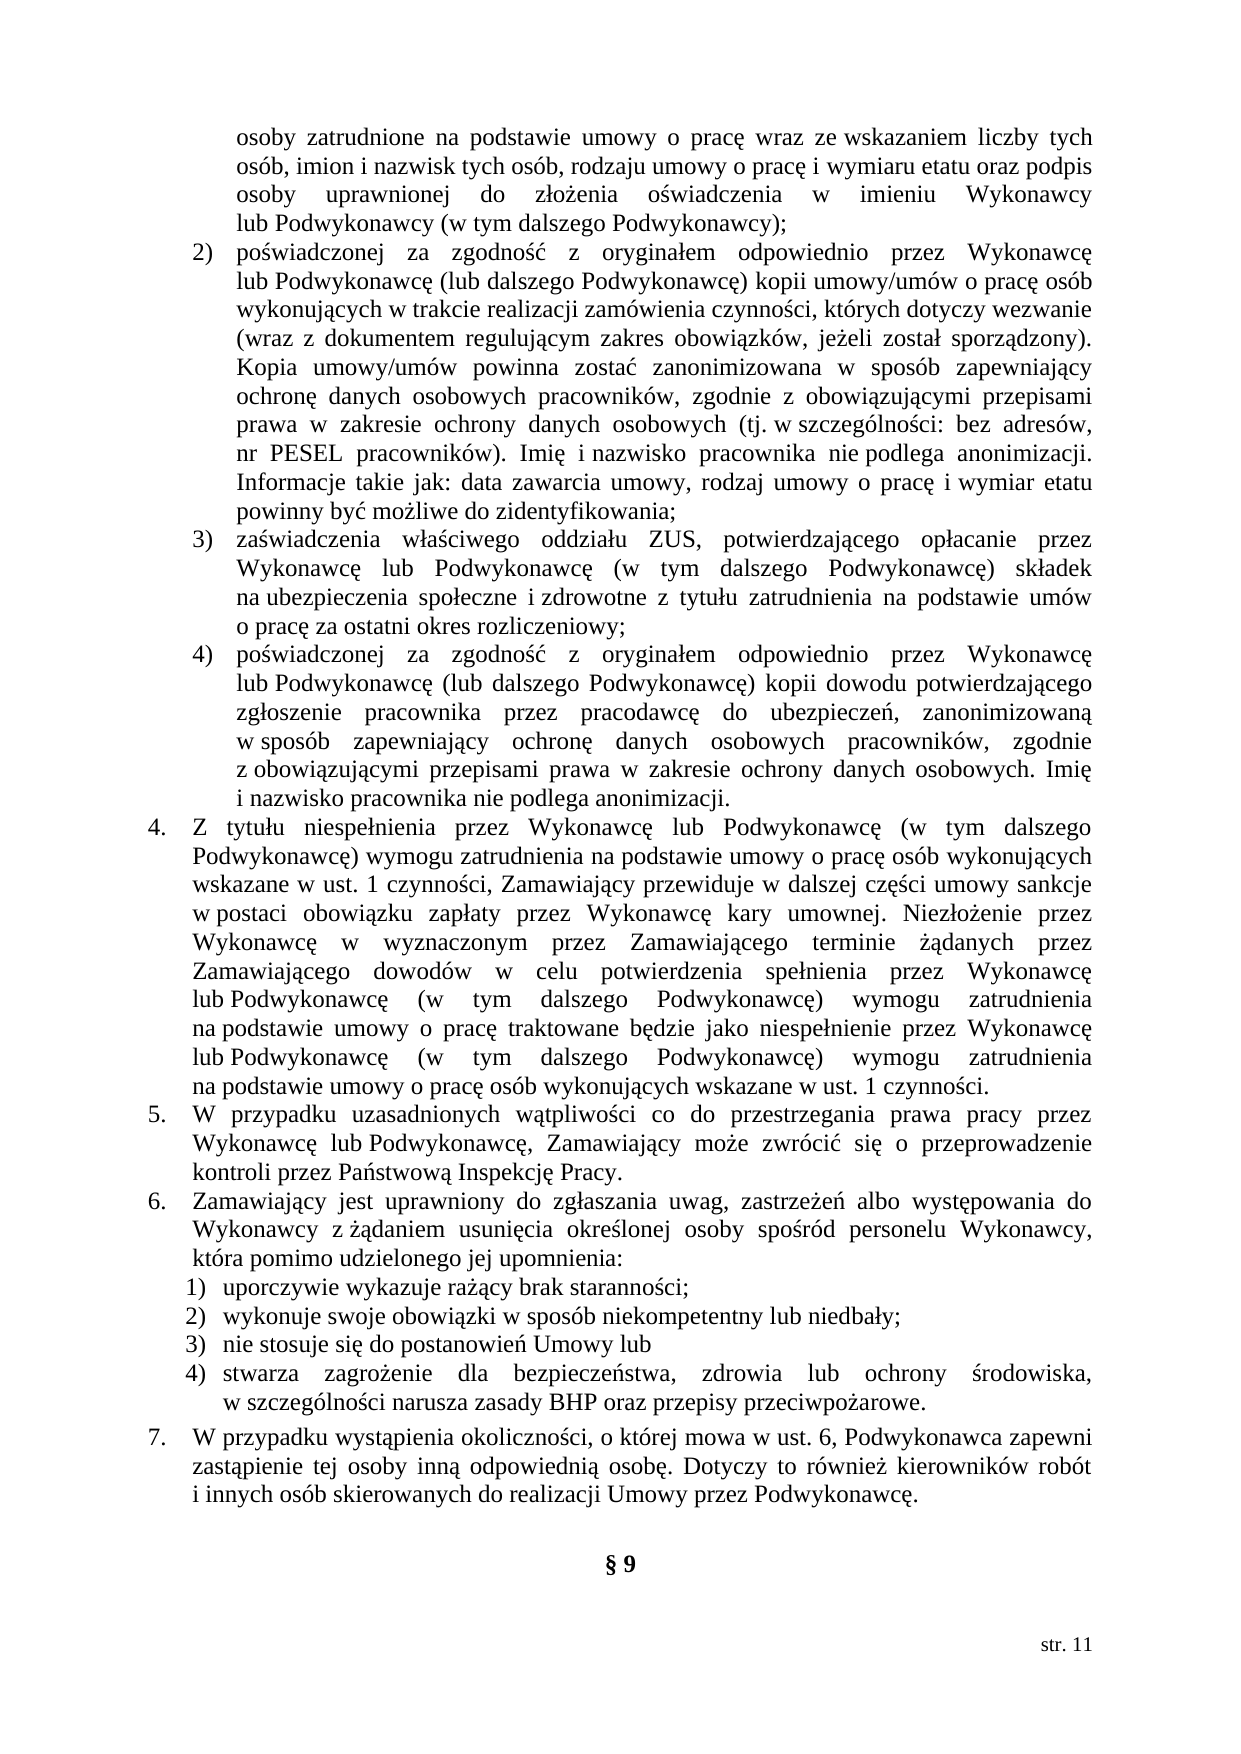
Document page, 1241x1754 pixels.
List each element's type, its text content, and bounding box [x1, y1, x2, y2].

list stwarza zagrożenie dla bezpieczeństwa, zdrowia lub ochrony środowiska, w szczególności narusza zasady BHP oraz przepisy przeciwpożarowe. [185, 1358, 1093, 1416]
list Zamawiający jest uprawniony do zgłaszania uwag, zastrzeżeń albo występowania do Wykonawcy z żądaniem usunięcia określonej osoby spośród personelu Wykonawcy, która pomimo udzielonego jej upomnienia: [148, 1186, 1093, 1272]
list W przypadku wystąpienia okoliczności, o której mowa w ust. 6, Podwykonawca zapewni zastąpienie tej osoby inną odpowiednią osobę. Dotyczy to również kierowników robót i innych osób skierowanych do realizacji Umowy przez Podwykonawcę. [148, 1422, 1093, 1508]
list uporczywie wykazuje rażący brak staranności; [185, 1272, 1093, 1301]
list wykonuje swoje obowiązki w sposób niekompetentny lub niedbały; [185, 1301, 1093, 1329]
text § 9 [148, 1549, 1093, 1578]
list W przypadku uzasadnionych wątpliwości co do przestrzegania prawa pracy przez Wykonawcę lub Podwykonawcę, Zamawiający może zwrócić się o przeprowadzenie kontroli przez Państwową Inspekcję Pracy. [148, 1099, 1093, 1186]
list nie stosuje się do postanowień Umowy lub [185, 1329, 1093, 1358]
list zaświadczenia właściwego oddziału ZUS, potwierdzającego opłacanie przez Wykonawcę lub Podwykonawcę (w tym dalszego Podwykonawcę) składek na ubezpieczenia społeczne i zdrowotne z tytułu zatrudnienia na podstawie umów o pracę za ostatni okres rozliczeniowy; [192, 524, 1093, 639]
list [192, 122, 1093, 237]
list poświadczonej za zgodność z oryginałem odpowiednio przez Wykonawcę lub Podwykonawcę (lub dalszego Podwykonawcę) kopii umowy/umów o pracę osób wykonujących w trakcie realizacji zamówienia czynności, których dotyczy wezwanie (wraz z dokumentem regulującym zakres obowiązków, jeżeli został sporządzony). Kopia umowy/umów powinna zostać zanonimizowana w sposób zapewniający ochronę danych osobowych pracowników, zgodnie z obowiązującymi przepisami prawa w zakresie ochrony danych osobowych (tj. w szczególności: bez adresów, nr PESEL pracowników). Imię i nazwisko pracownika nie podlega anonimizacji. Informacje takie jak: data zawarcia umowy, rodzaj umowy o pracę i wymiar etatu powinny być możliwe do zidentyfikowania; [192, 237, 1093, 524]
list Z tytułu niespełnienia przez Wykonawcę lub Podwykonawcę (w tym dalszego Podwykonawcę) wymogu zatrudnienia na podstawie umowy o pracę osób wykonujących wskazane w ust. 1 czynności, Zamawiający przewiduje w dalszej części umowy sankcje w postaci obowiązku zapłaty przez Wykonawcę kary umownej. Niezłożenie przez Wykonawcę w wyznaczonym przez Zamawiającego terminie żądanych przez Zamawiającego dowodów w celu potwierdzenia spełnienia przez Wykonawcę lub Podwykonawcę (w tym dalszego Podwykonawcę) wymogu zatrudnienia na podstawie umowy o pracę traktowane będzie jako niespełnienie przez Wykonawcę lub Podwykonawcę (w tym dalszego Podwykonawcę) wymogu zatrudnienia na podstawie umowy o pracę osób wykonujących wskazane w ust. 1 czynności. [148, 812, 1093, 1099]
list poświadczonej za zgodność z oryginałem odpowiednio przez Wykonawcę lub Podwykonawcę (lub dalszego Podwykonawcę) kopii dowodu potwierdzającego zgłoszenie pracownika przez pracodawcę do ubezpieczeń, zanonimizowaną w sposób zapewniający ochronę danych osobowych pracowników, zgodnie z obowiązującymi przepisami prawa w zakresie ochrony danych osobowych. Imię i nazwisko pracownika nie podlega anonimizacji. [192, 639, 1093, 812]
